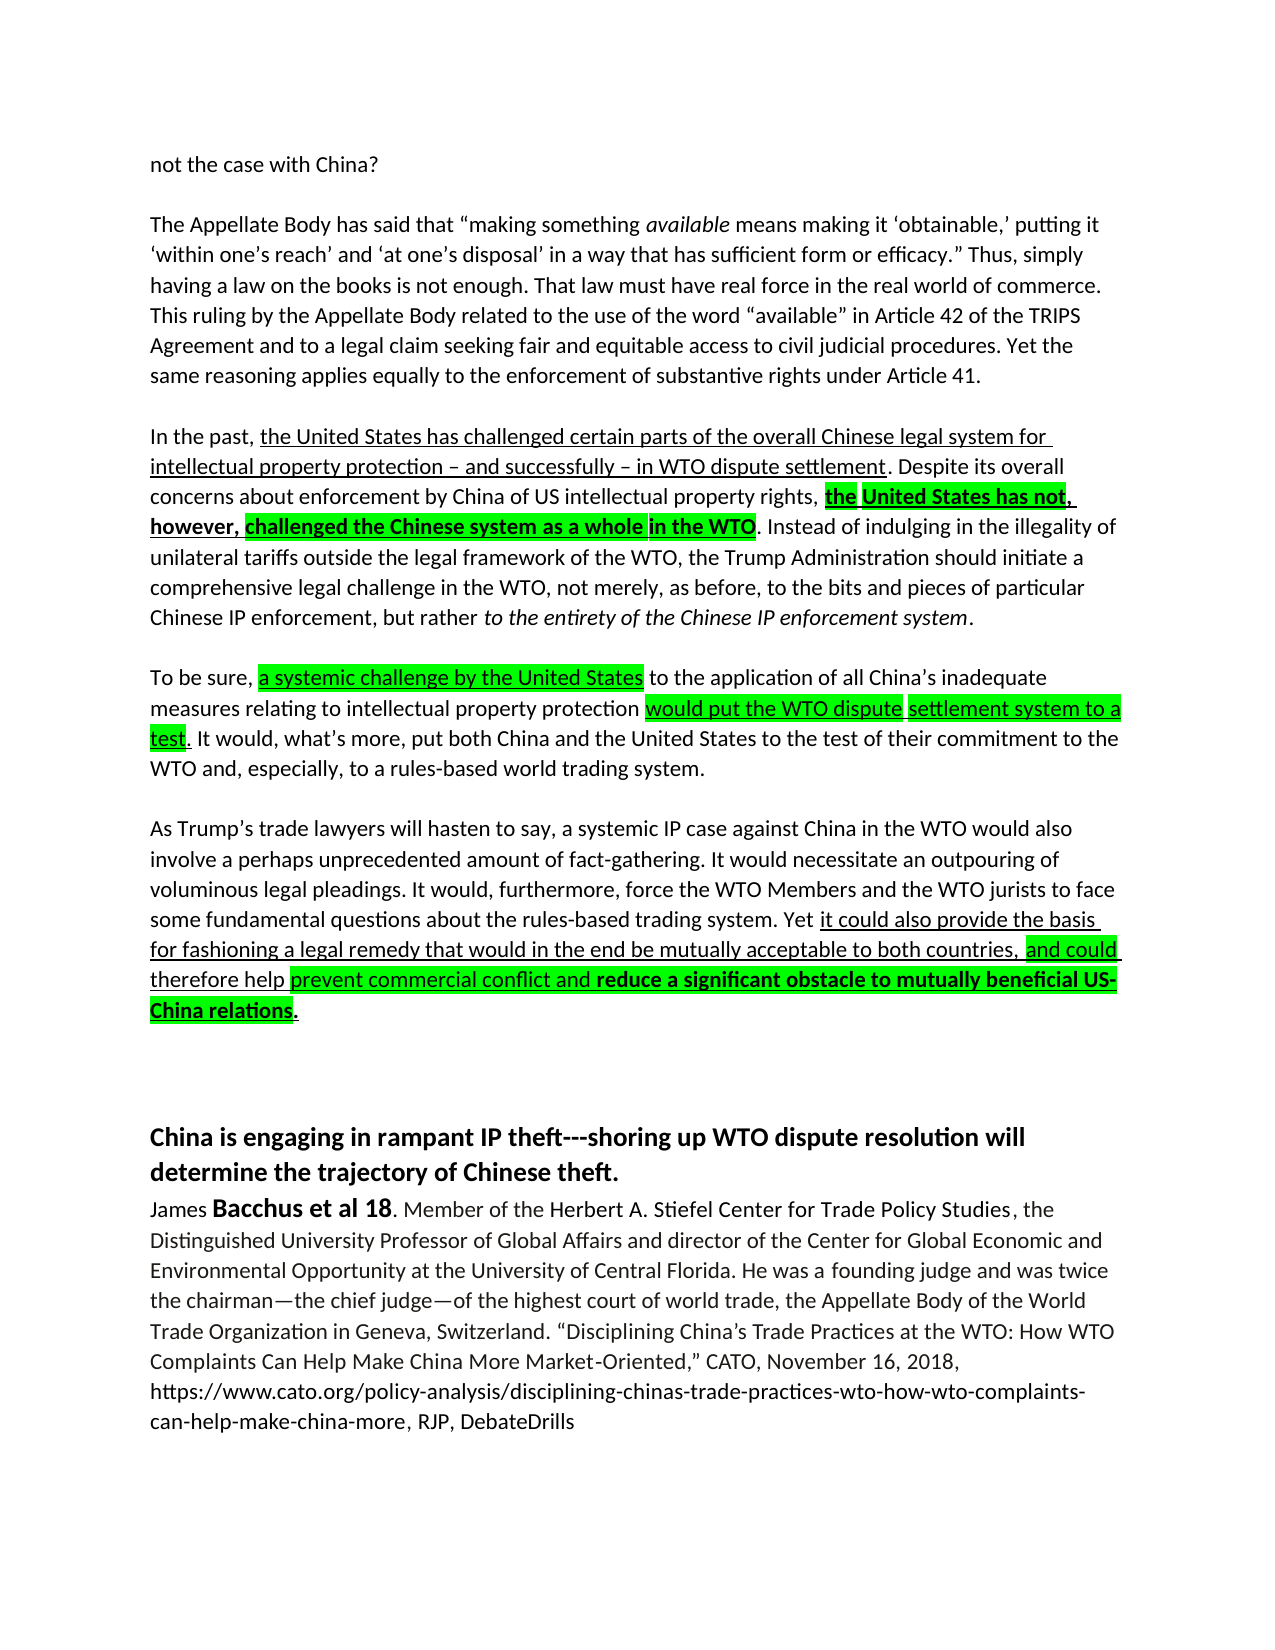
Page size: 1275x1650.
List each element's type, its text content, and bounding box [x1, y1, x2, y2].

subtitle China is engaging in rampant IP theft---shoring up WTO dispute resolution will determine the trajectory of Chinese theft. [150, 1120, 1125, 1188]
text James Bacchus et al 18. Member of the Herbert A. Stiefel Center for Trade Policy Studies, the Distinguished University Professor of Global Affairs and director of the Center for Global Economic and Environmental Opportunity at the University of Central Florida. He was a founding judge and was twice the chairman—the chief judge—of the highest court of world trade, the Appellate Body of the World Trade Organization in Geneva, Switzerland. “Disciplining China’s Trade Practices at the WTO: How WTO Complaints Can Help Make China More Market‐​Oriented,” CATO, November 16, 2018, https://www.cato.org/policy-analysis/disciplining-chinas-trade-practices-wto-how-wto-complaints-can-help-make-china-more, RJP, DebateDrills [150, 1191, 1125, 1436]
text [150, 150, 1125, 1054]
